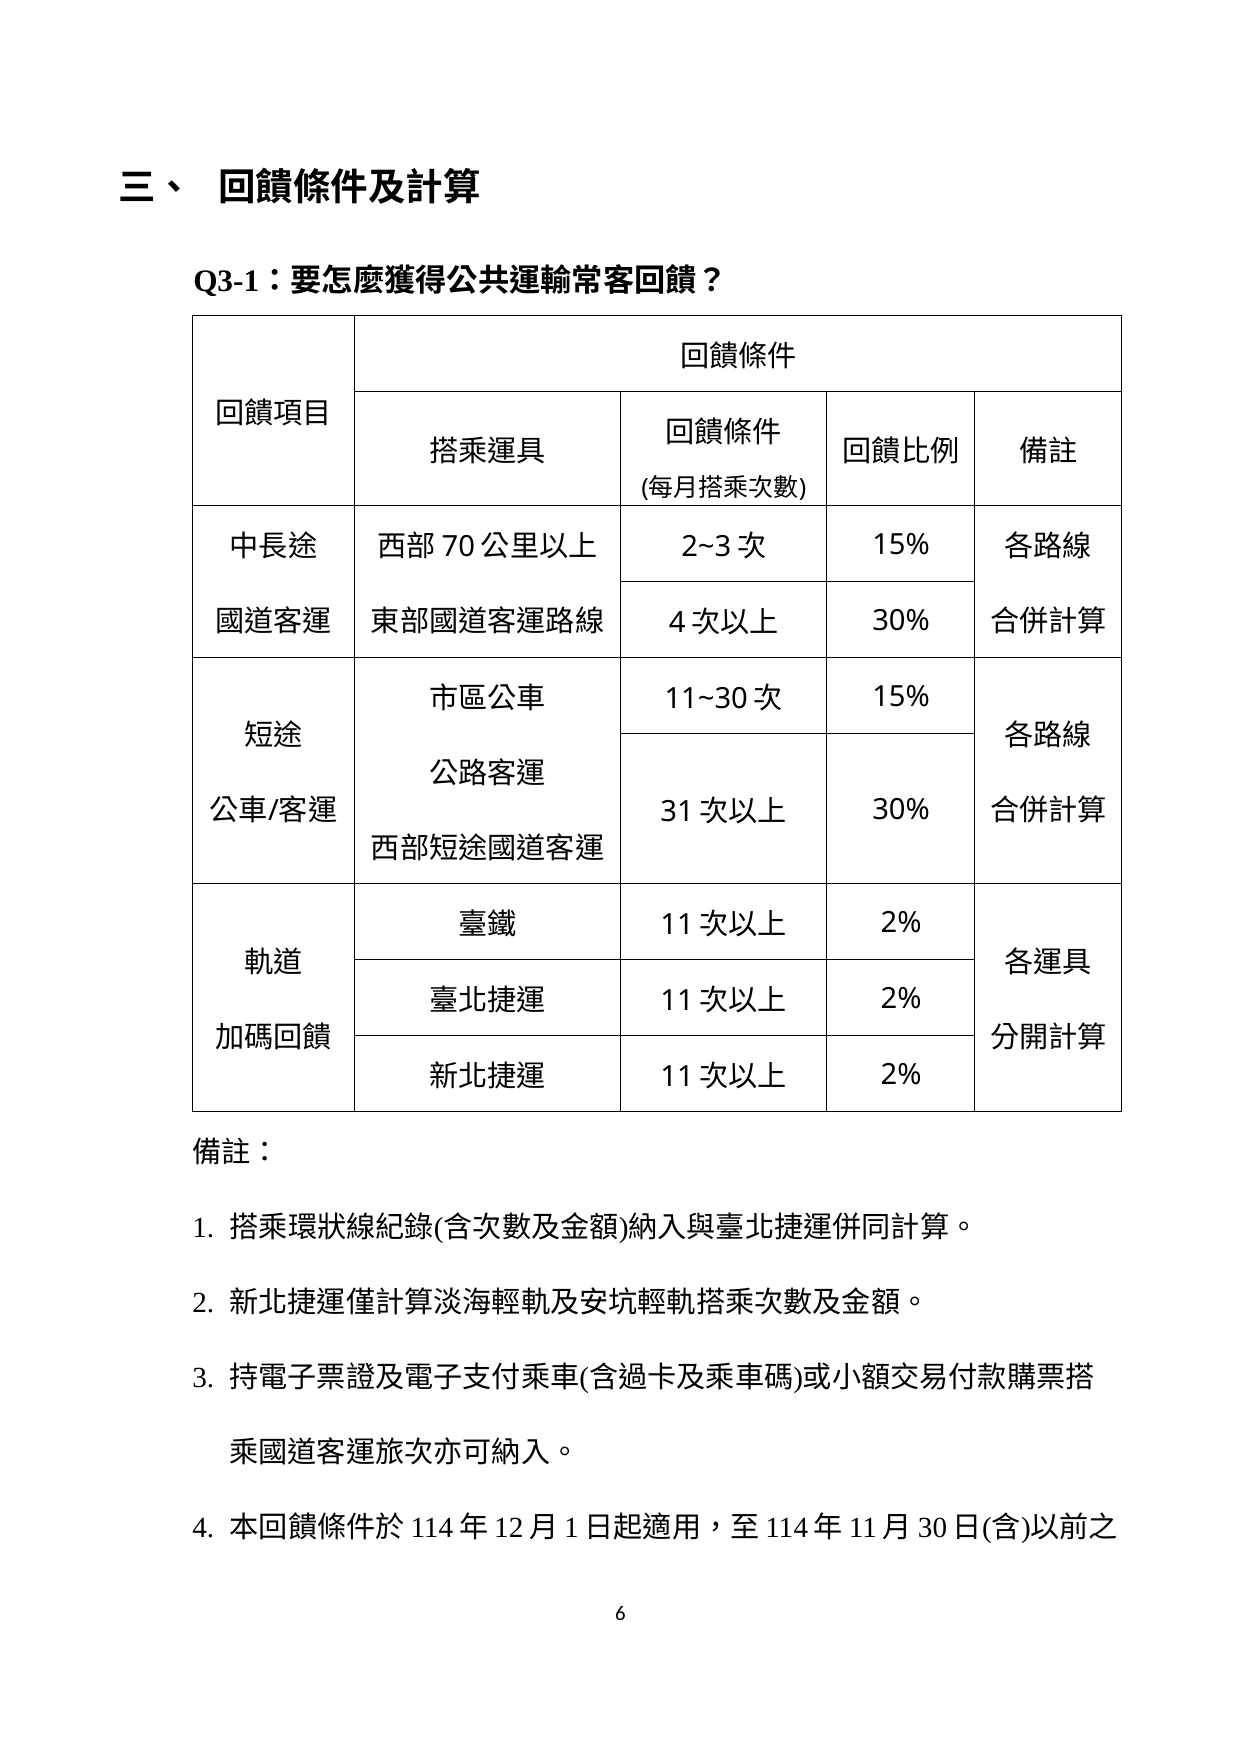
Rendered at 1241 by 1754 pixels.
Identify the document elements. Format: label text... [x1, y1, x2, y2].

table_header 回饋條件 [355, 316, 1121, 391]
table_cell 中長途 國道客運 [193, 506, 354, 657]
table_cell 15% [827, 506, 974, 581]
table_cell 2% [827, 884, 974, 959]
table_cell 15% [827, 658, 974, 733]
table_cell 西部70公里以上 東部國道客運路線 [355, 506, 620, 657]
table_cell 2~3次 [621, 506, 826, 581]
table_cell 各路線 合併計算 [975, 506, 1121, 657]
table_cell 11次以上 [621, 960, 826, 1035]
text 備註： [192, 1112, 1122, 1187]
list 新北捷運僅計算淡海輕軌及安坑輕軌搭乘次數及金額。 [192, 1262, 1122, 1337]
table_cell 30% [827, 582, 974, 657]
table_cell 臺鐵 [355, 884, 620, 959]
table_cell 回饋比例 [827, 392, 974, 505]
table_cell 備註 [975, 392, 1121, 505]
table_cell 各運具 分開計算 [975, 884, 1121, 1111]
table_cell 短途 公車/客運 [193, 658, 354, 883]
list 搭乘環狀線紀錄(含次數及金額)納入與臺北捷運併同計算。 [192, 1187, 1122, 1262]
table_cell 軌道 加碼回饋 [193, 884, 354, 1111]
table_cell 11次以上 [621, 1036, 826, 1111]
table_cell 臺北捷運 [355, 960, 620, 1035]
table_cell 11~30次 [621, 658, 826, 733]
table_cell 各路線 合併計算 [975, 658, 1121, 883]
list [192, 1487, 1122, 1562]
table_cell 31次以上 [621, 734, 826, 883]
table_cell 回饋條件 (每月搭乘次數) [621, 392, 826, 505]
table_cell 市區公車 公路客運 西部短途國道客運 [355, 658, 620, 883]
subtitle Q3-1：要怎麼獲得公共運輸常客回饋？ [193, 240, 1122, 315]
table_header 回饋項目 [193, 316, 354, 505]
table_cell 搭乘運具 [355, 392, 620, 505]
list 持電子票證及電子支付乘車(含過卡及乘車碼)或小額交易付款購票搭乘國道客運旅次亦可納入。 [192, 1337, 1122, 1487]
table_cell 11次以上 [621, 884, 826, 959]
table_cell 2% [827, 1036, 974, 1111]
table_cell 4次以上 [621, 582, 826, 657]
table_cell 新北捷運 [355, 1036, 620, 1111]
table_cell 2% [827, 960, 974, 1035]
table_cell 30% [827, 734, 974, 883]
subtitle 回饋條件及計算 [118, 146, 1122, 221]
